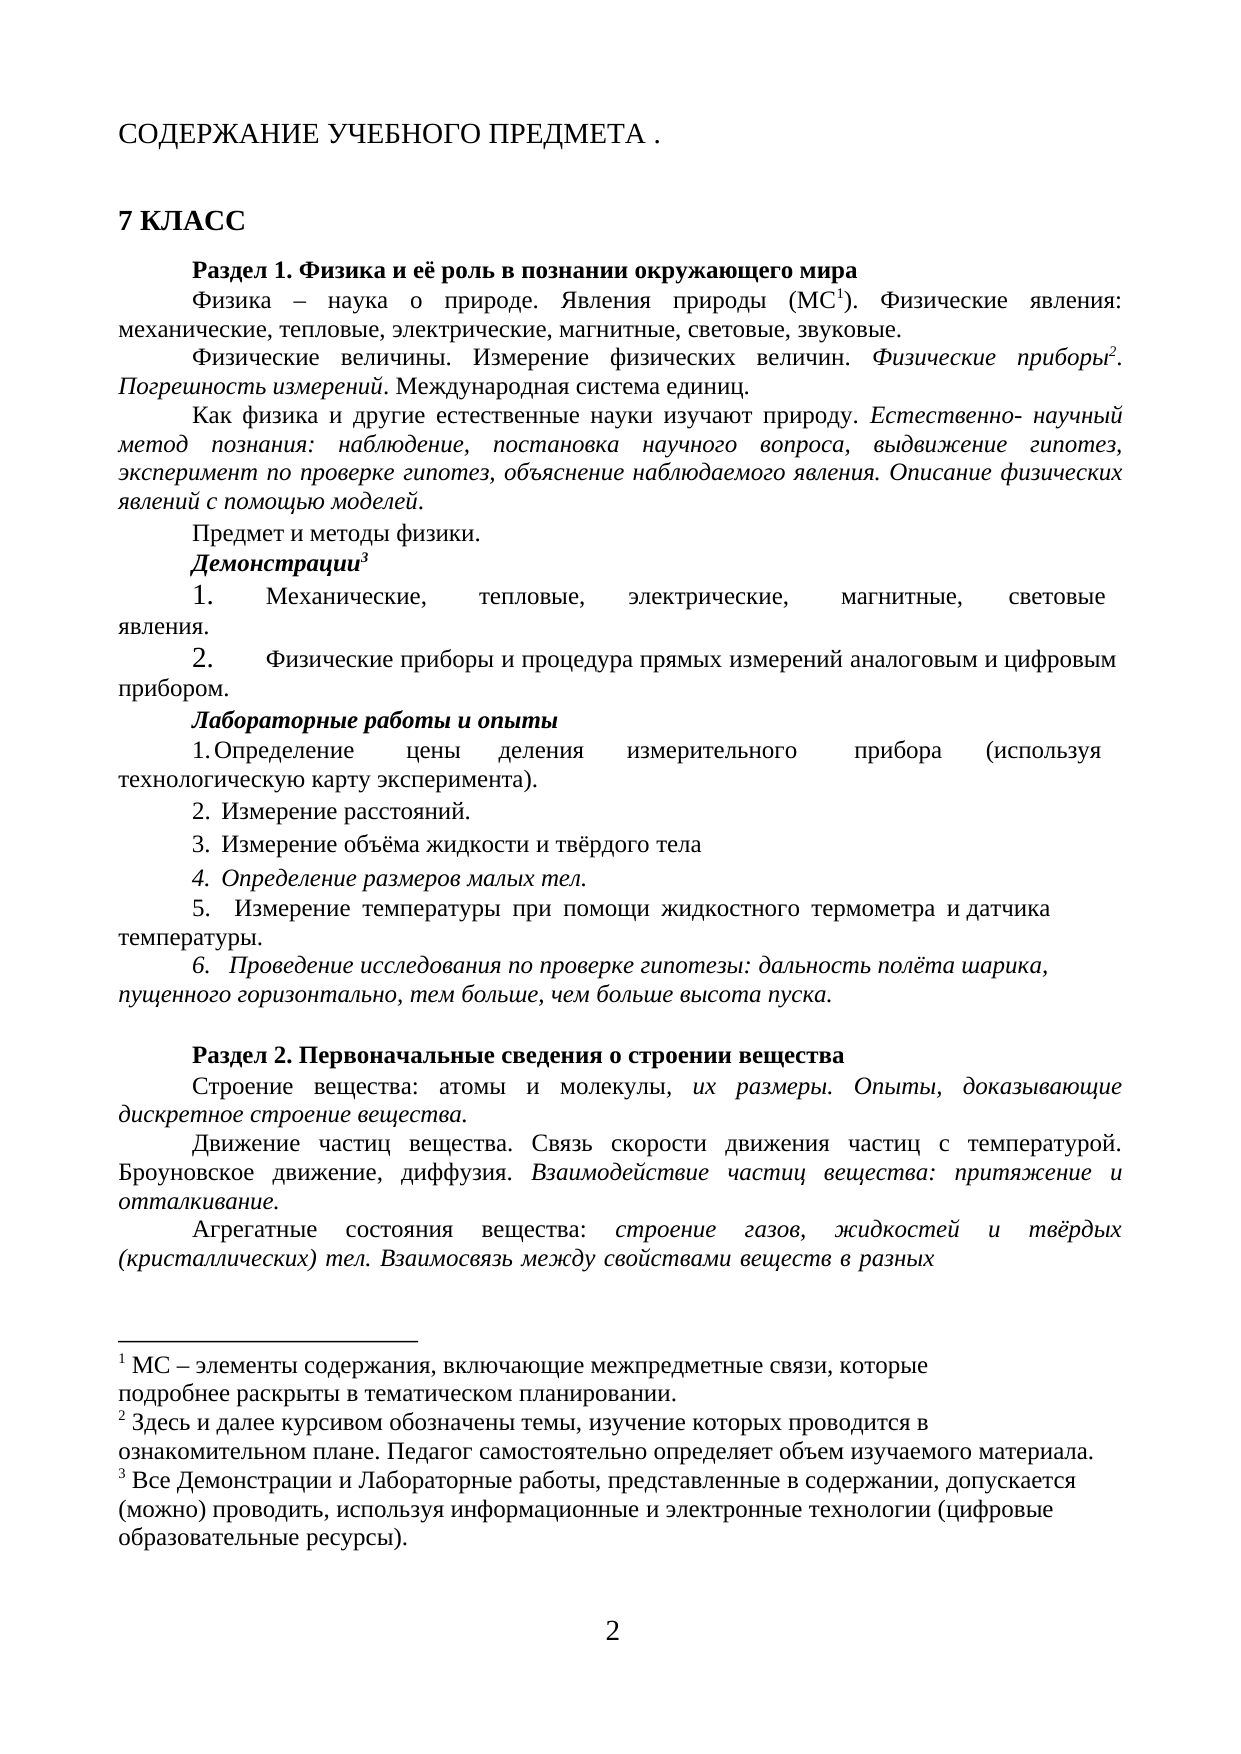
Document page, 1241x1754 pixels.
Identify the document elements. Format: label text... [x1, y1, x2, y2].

text Раздел 1. Физика и её роль в познании окружающего мира [192, 251, 1165, 285]
subtitle КЛАСС [118, 203, 1165, 236]
list Механические, тепловые, электрические, магнитные, световые явления. [118, 577, 1122, 640]
text СОДЕРЖАНИЕ УЧЕБНОГО ПРЕДМЕТА . [118, 116, 1165, 149]
text Физические величины. Измерение физических величин. Физические приборы2. Погрешность измерений. Международная система единиц. [118, 342, 1123, 400]
list Измерение температуры при помощи жидкостного термометра и датчика температуры. [118, 893, 1122, 951]
text Как физика и другие естественные науки изучают природу. Естественно- научный метод познания: наблюдение, постановка научного вопроса, выдвижение гипотез, эксперимент по проверке гипотез, объяснение наблюдаемого явления. Описание физических явлений с помощью моделей. [118, 400, 1123, 515]
subtitle Демонстрации3 [192, 548, 1165, 577]
text Физика – наука о природе. Явления природы (МС1). Физические явления: механические, тепловые, электрические, магнитные, световые, звуковые. [118, 285, 1122, 342]
list Измерение расстояний. [192, 793, 1165, 826]
text 1 МС – элементы содержания, включающие межпредметные связи, которые подробнее раскрыты в тематическом планировании. [118, 1338, 1001, 1407]
subtitle Лабораторные работы и опыты [192, 702, 1165, 735]
text Движение частиц вещества. Связь скорости движения частиц с температурой. Броуновское движение, диффузия. Взаимодействие частиц вещества: притяжение и отталкивание. [118, 1128, 1122, 1214]
text 2 Здесь и далее курсивом обозначены темы, изучение которых проводится в ознакомительном плане. Педагог самостоятельно определяет объем изучаемого материала. [118, 1407, 1122, 1465]
text 3 Все Демонстрации и Лабораторные работы, представленные в содержании, допускается (можно) проводить, используя информационные и электронные технологии (цифровые образовательные ресурсы). [118, 1465, 1165, 1551]
list Определение цены деления измерительного прибора (используя технологическую карту эксперимента). [118, 735, 1122, 793]
text Агрегатные состояния вещества: строение газов, жидкостей и твёрдых (кристаллических) тел. Взаимосвязь между свойствами веществ в разных [118, 1214, 1122, 1272]
text Предмет и методы физики. [192, 515, 1165, 548]
text Строение вещества: атомы и молекулы, их размеры. Опыты, доказывающие дискретное строение вещества. [118, 1071, 1122, 1128]
list Проведение исследования по проверке гипотезы: дальность полёта шарика, пущенного горизонтально, тем больше, чем больше высота пуска. [118, 951, 1122, 1008]
list Измерение объёма жидкости и твёрдого тела [192, 826, 1165, 859]
list Физические приборы и процедура прямых измерений аналоговым и цифровым прибором. [118, 640, 1122, 702]
list Определение размеров малых тел. [192, 859, 1165, 893]
subtitle Раздел 2. Первоначальные сведения о строении вещества [192, 1037, 1165, 1071]
